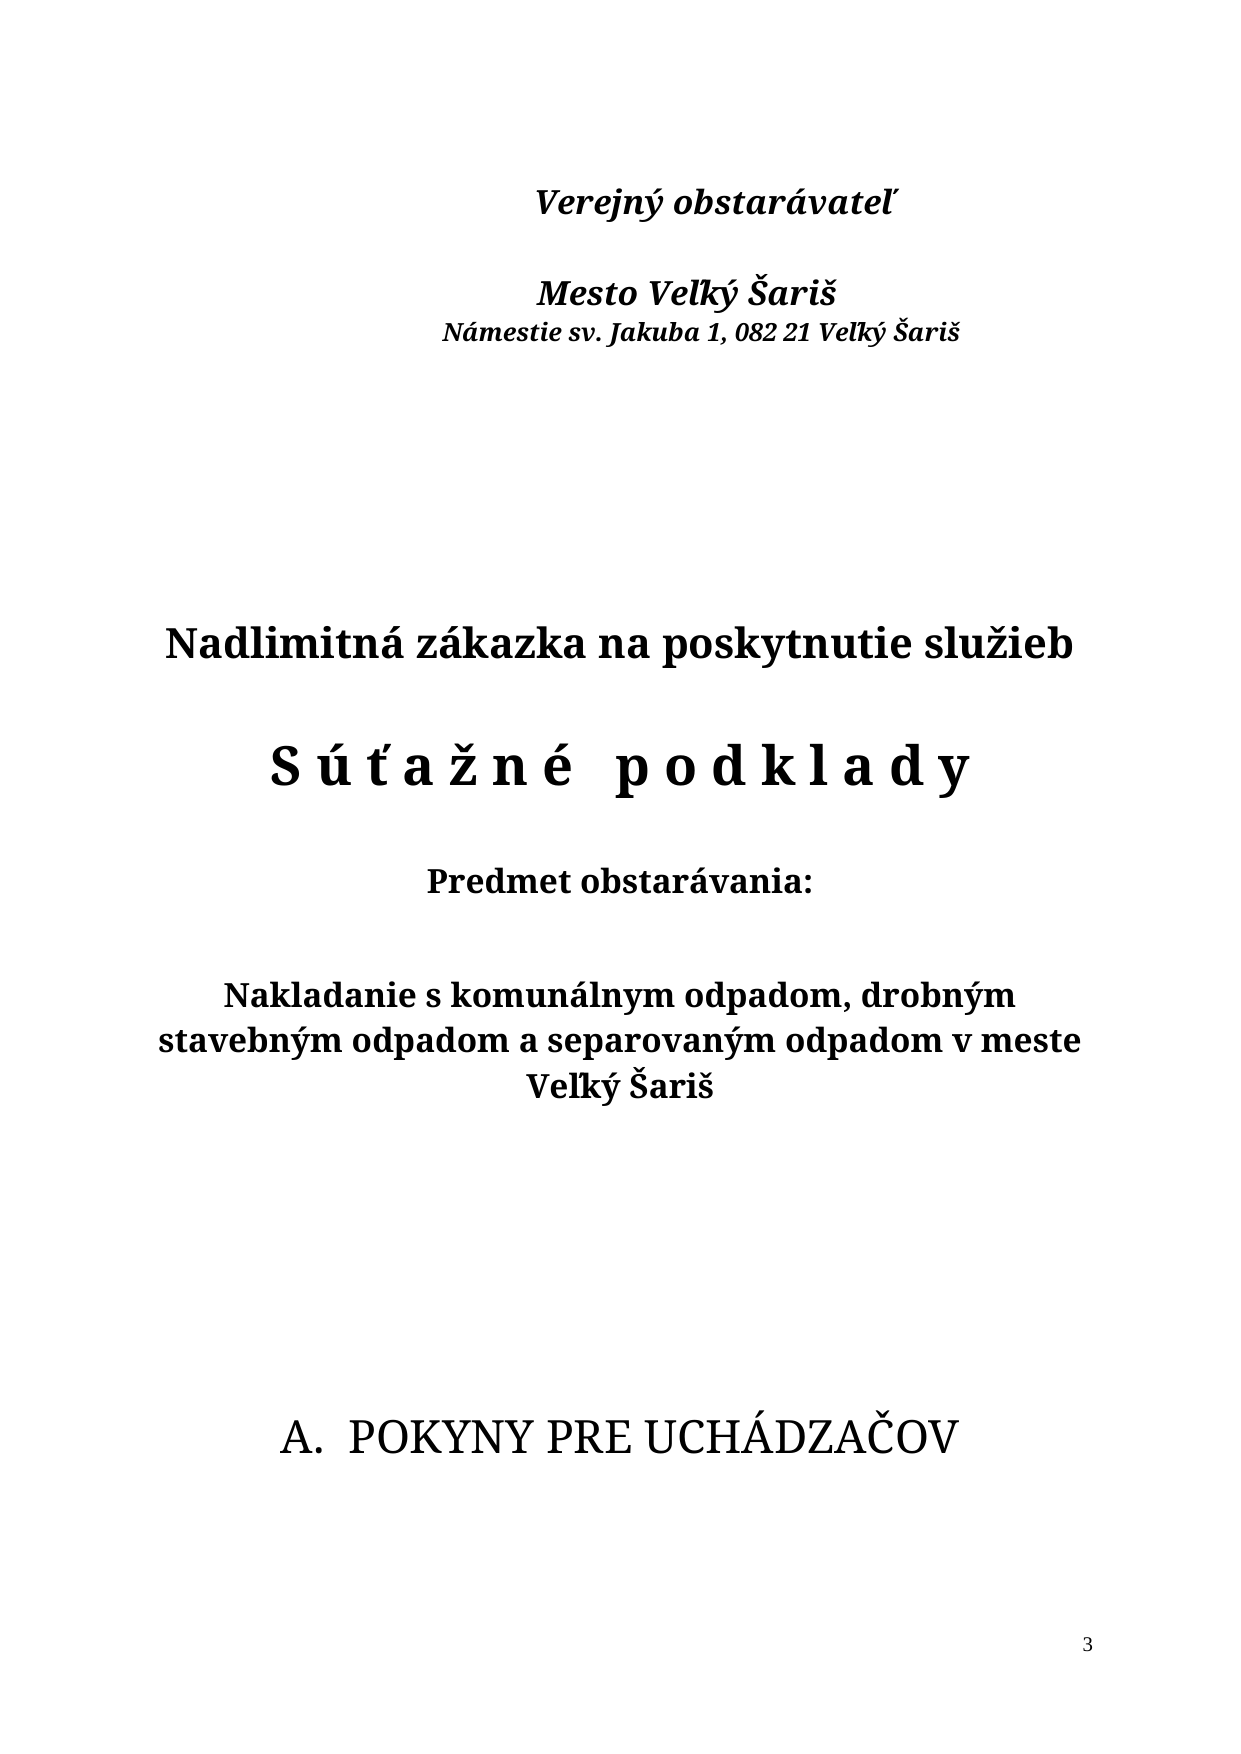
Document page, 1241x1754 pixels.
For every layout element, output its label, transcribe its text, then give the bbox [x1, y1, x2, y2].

text Predmet obstarávania: [148, 858, 1093, 903]
text A. POKYNY PRE UCHÁDZAČOV [148, 1405, 1093, 1467]
text S ú ť a ž n é p o d k l a d y [148, 727, 1093, 801]
text Verejný obstarávateľ [148, 179, 1093, 224]
text Mesto Veľký Šariš [148, 270, 1093, 315]
text Námestie sv. Jakuba 1, 082 21 Veľký Šariš [148, 315, 1093, 349]
text Nakladanie s komunálnym odpadom, drobným stavebným odpadom a separovaným odpadom v meste Veľký Šariš [148, 972, 1093, 1108]
text Nadlimitná zákazka na poskytnutie služieb [148, 614, 1093, 671]
